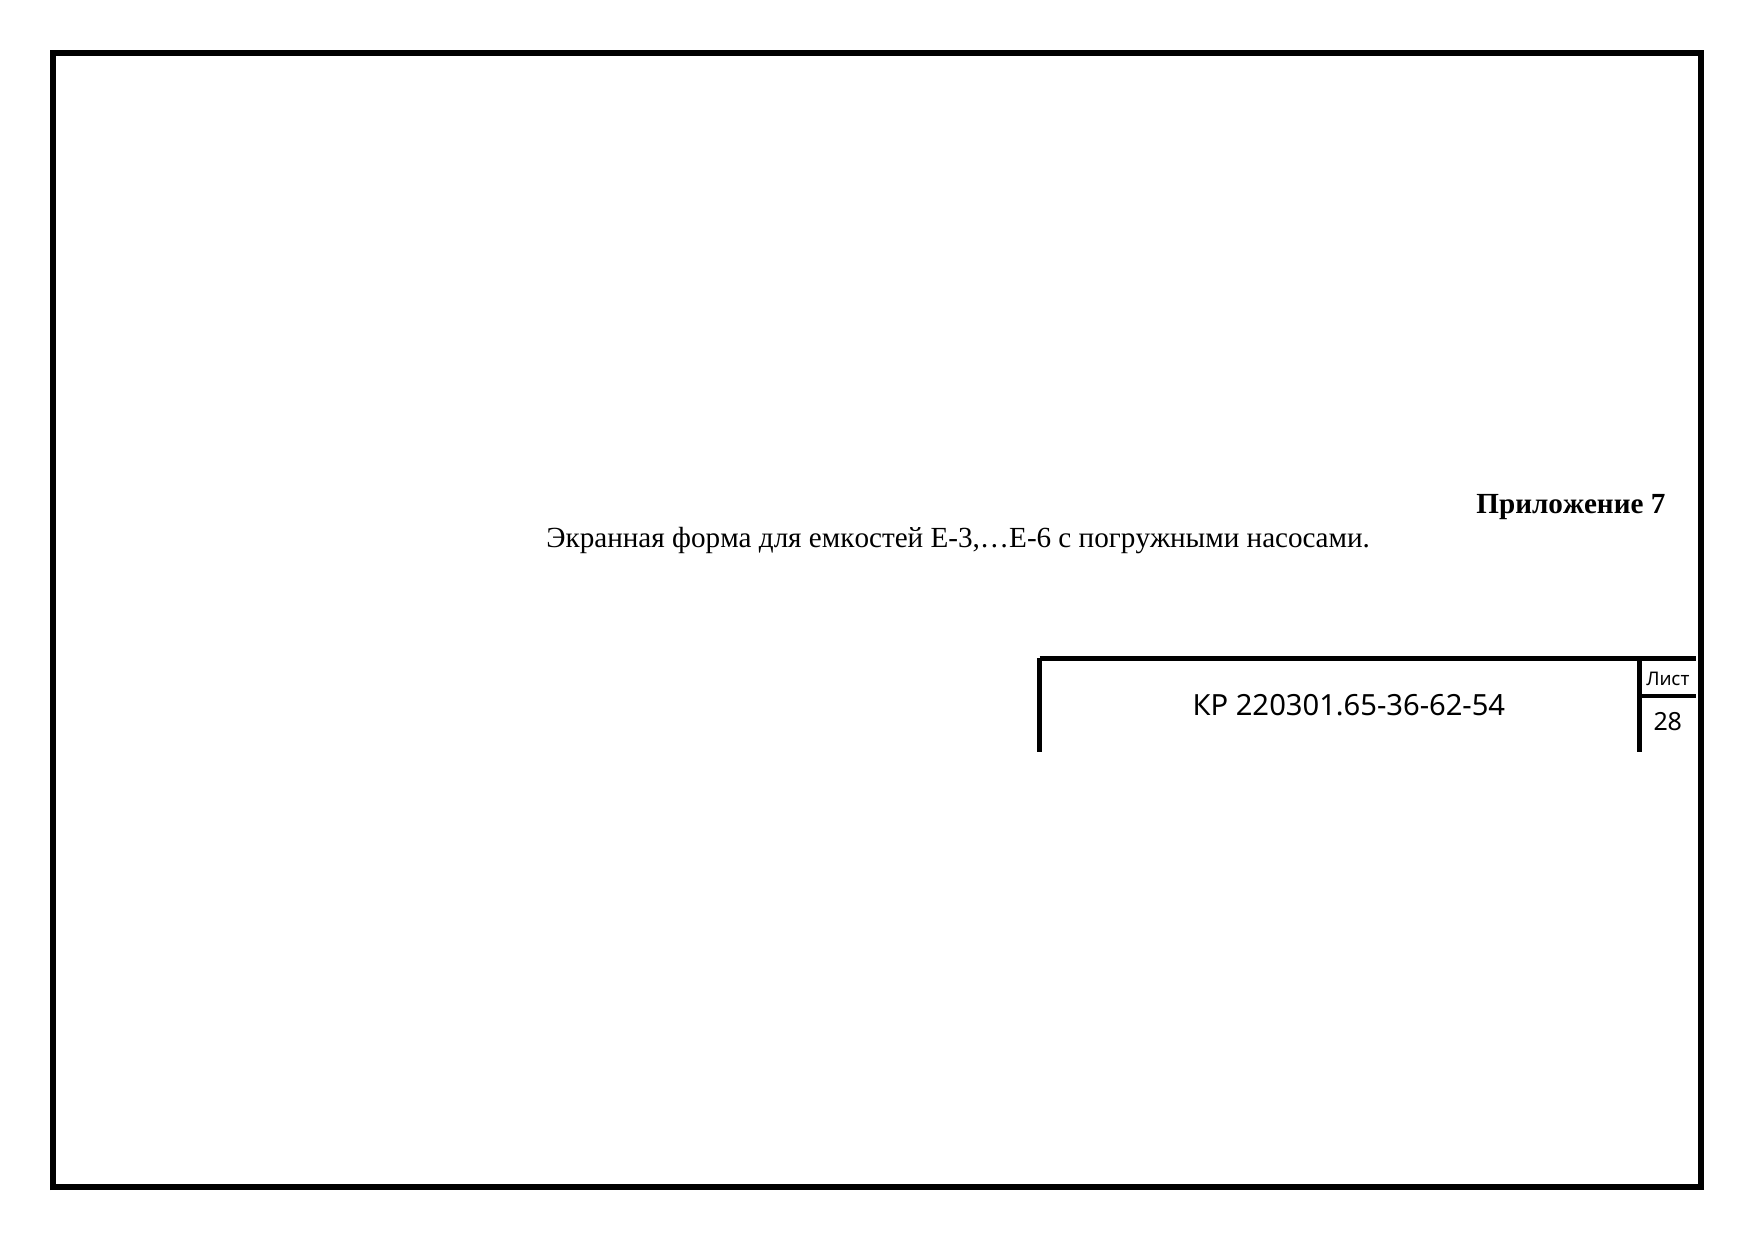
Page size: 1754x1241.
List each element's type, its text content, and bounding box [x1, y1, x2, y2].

subtitle Приложение 7 [177, 486, 1665, 520]
text Экранная форма для емкостей Е-3,…Е-6 с погружными насосами. [251, 520, 1665, 553]
